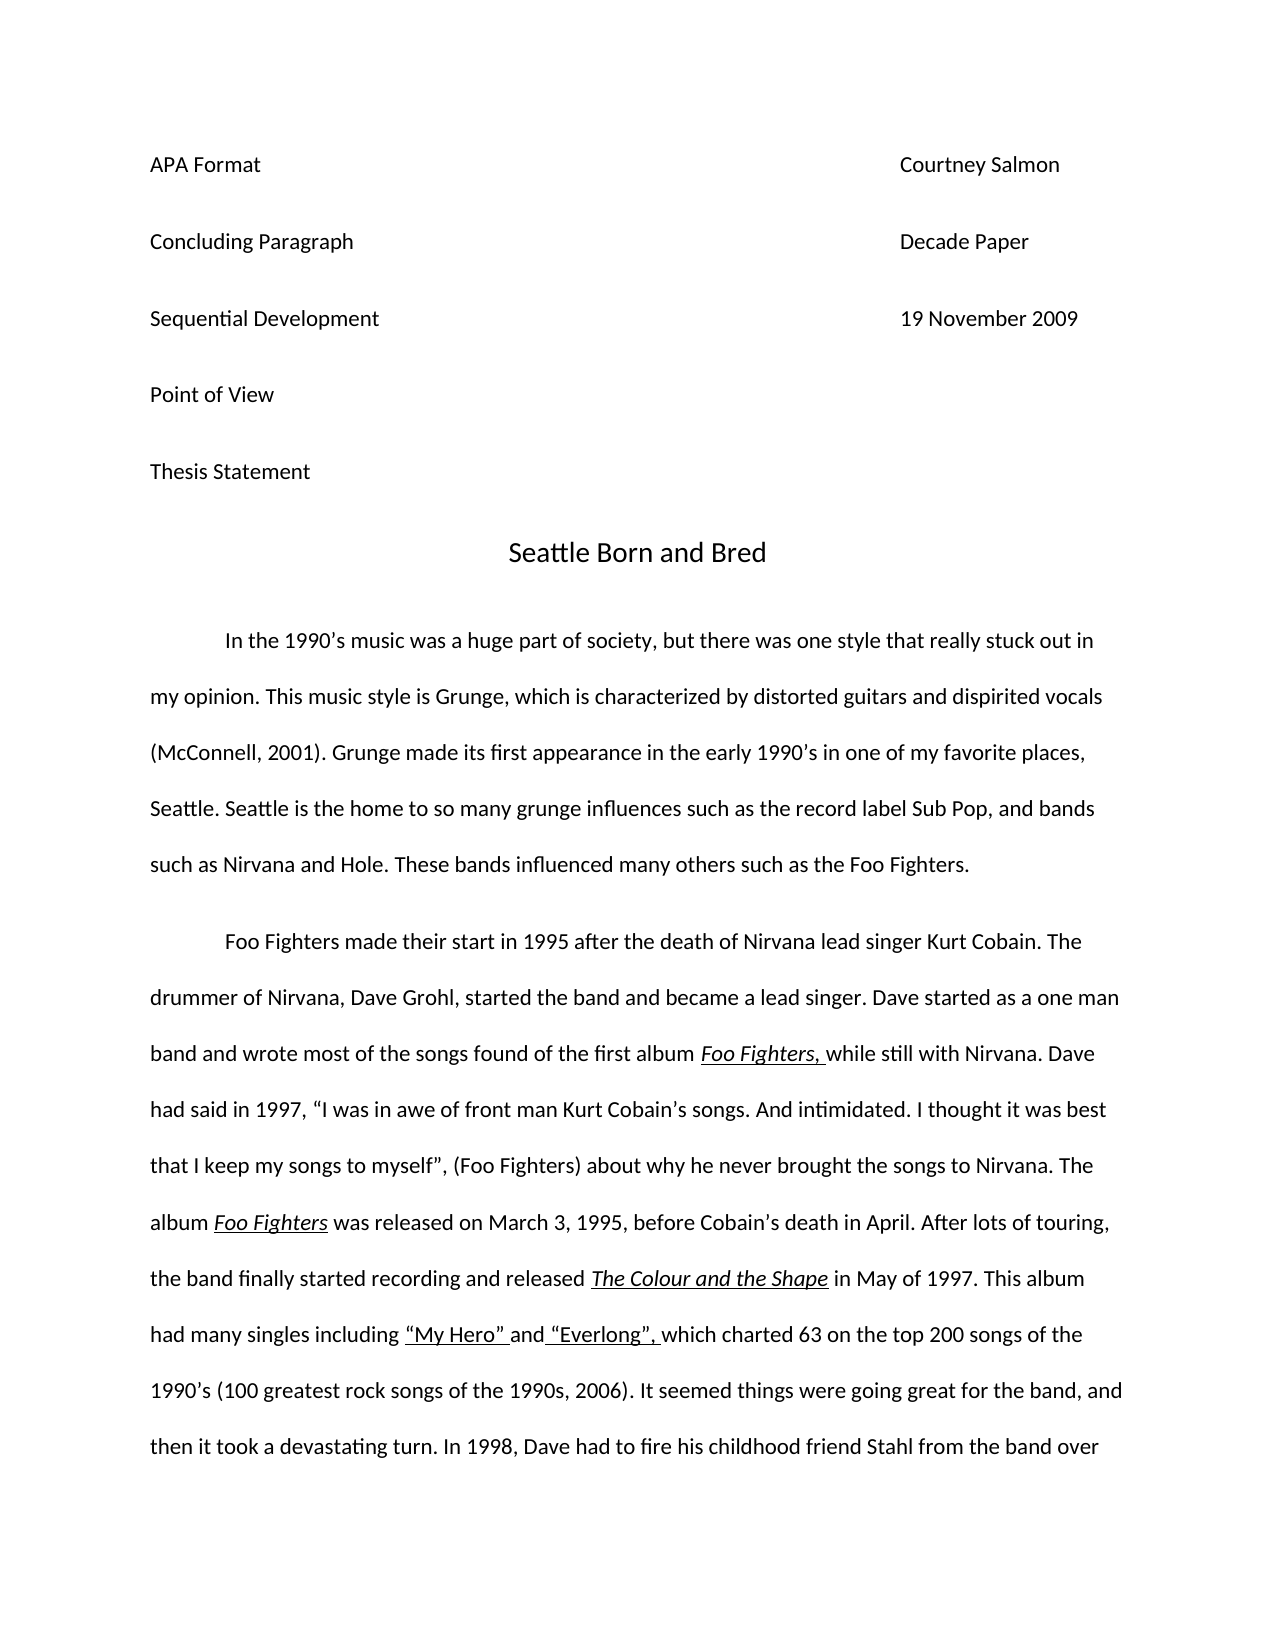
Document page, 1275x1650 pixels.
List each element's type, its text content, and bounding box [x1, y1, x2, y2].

text Thesis Statement [150, 457, 1125, 486]
text In the 1990’s music was a huge part of society, but there was one style that really stuck out in my opinion. This music style is Grunge, which is characterized by distorted guitars and dispirited vocals . Grunge made its first appearance in the early 1990’s in one of my favorite places, Seattle. Seattle is the home to so many grunge influences such as the record label Sub Pop, and bands such as Nirvana and Hole. These bands influenced many others such as the Foo Fighters. [150, 626, 1125, 879]
text APA Format Courtney Salmon [150, 150, 1125, 178]
text Seattle Born and Bred [150, 534, 1125, 570]
text Sequential Development 19 November 2009 [150, 304, 1125, 332]
text Concluding Paragraph Decade Paper [150, 227, 1125, 255]
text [150, 927, 1125, 1460]
text Point of View [150, 381, 1125, 409]
